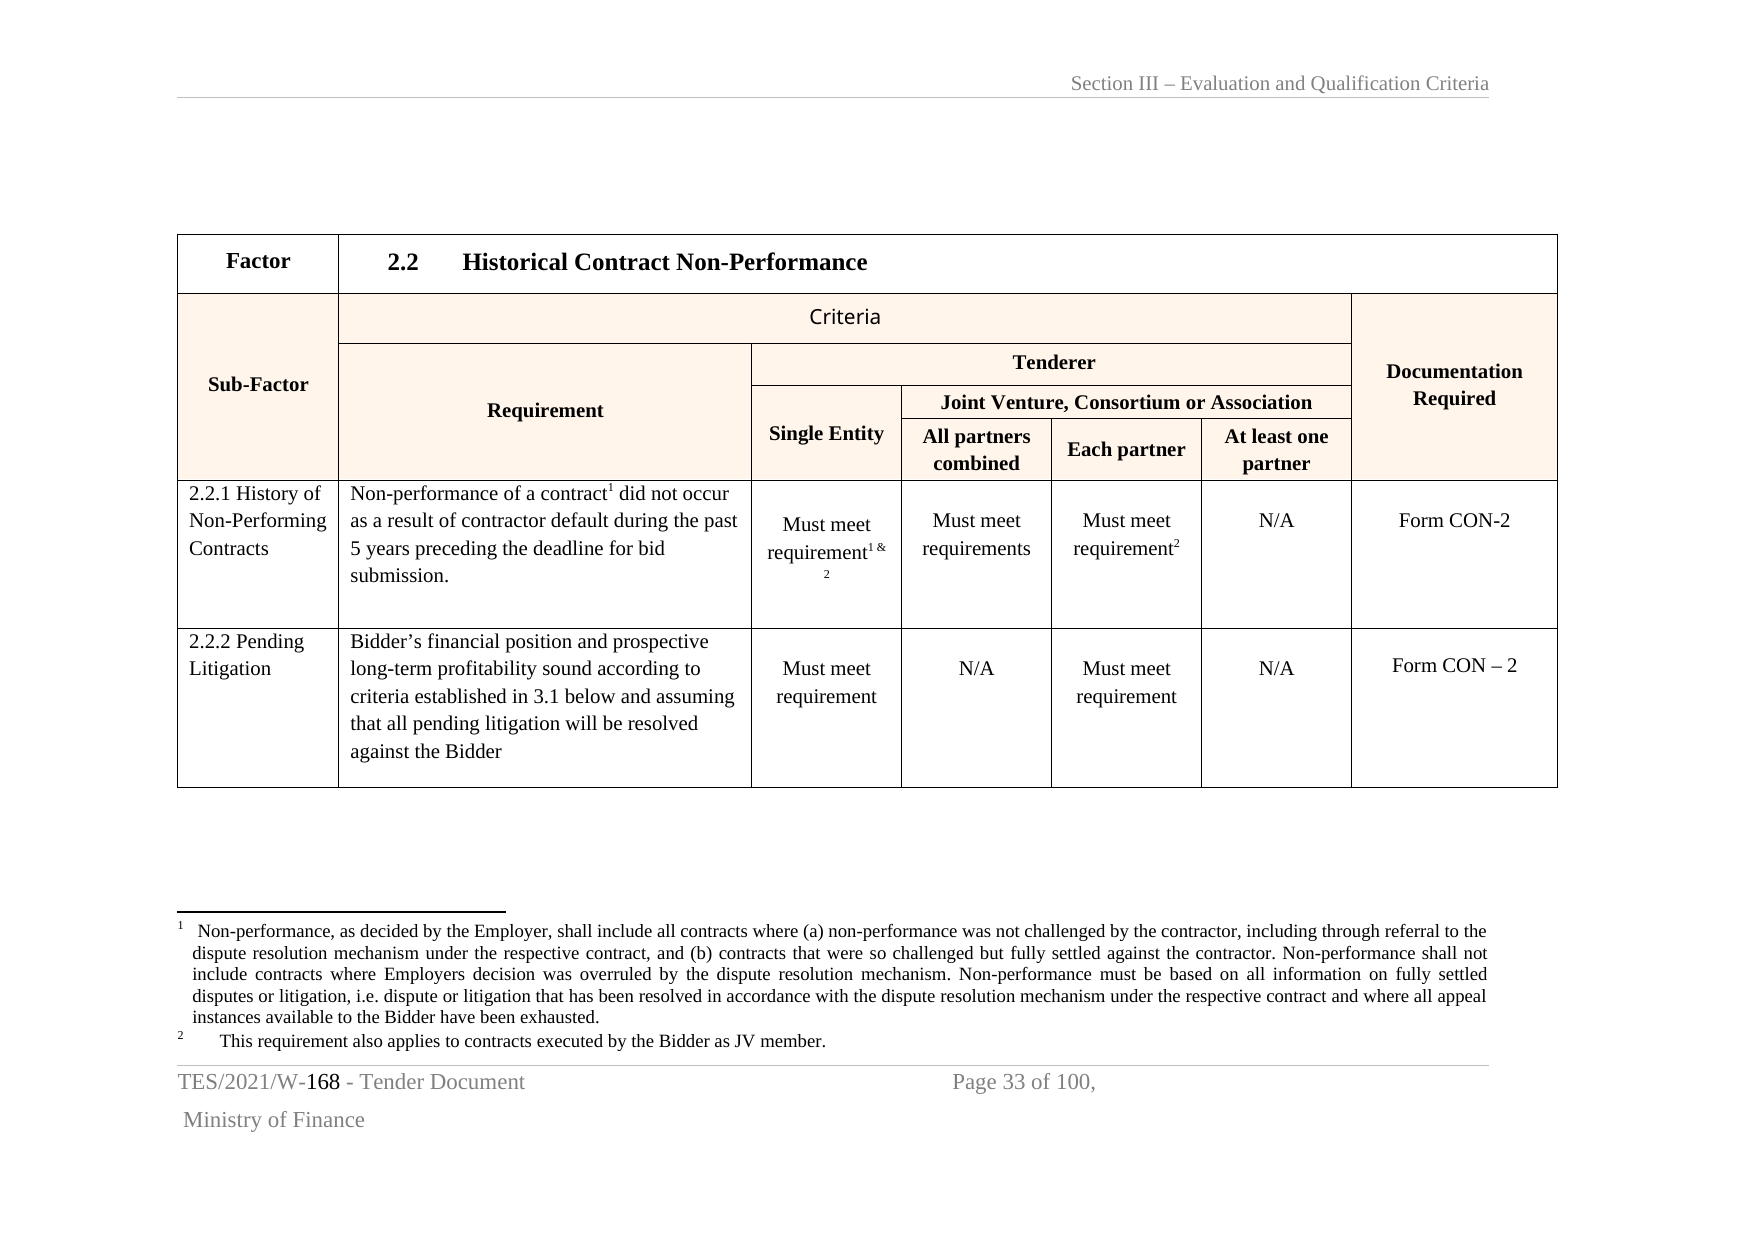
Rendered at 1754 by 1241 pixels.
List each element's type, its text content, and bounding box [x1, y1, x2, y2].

table_header Factor [178, 235, 338, 292]
table_cell All partners combined [902, 419, 1051, 479]
table_cell Must meet requirement [752, 629, 901, 787]
table_cell At least one partner [1202, 419, 1351, 479]
table_cell Joint Venture, Consortium or Association [902, 386, 1351, 418]
table_cell Must meet requirement [1052, 481, 1201, 627]
table_cell Must meet requirement [1052, 629, 1201, 787]
table_cell 2.2.1 History of Non-Performing Contracts [178, 481, 338, 627]
table_cell N/A [1202, 629, 1351, 787]
table_header 2.2 Historical Contract Non-Performance [339, 235, 1557, 292]
table_cell Non-performance of a contract did not occur as a result of contractor default during the past 5 years preceding the deadline for bid submission. [339, 481, 751, 627]
table_cell Documentation Required [1352, 294, 1557, 479]
table_cell N/A [1202, 481, 1351, 627]
table_cell Criteria [339, 294, 1351, 343]
table_cell N/A [902, 629, 1051, 787]
table_cell Single Entity [752, 386, 901, 479]
table_cell Form CON-2 [1352, 481, 1557, 627]
table_cell Tenderer [752, 344, 1351, 385]
table_cell Must meet requirement1 & 2 [752, 481, 901, 627]
table_cell Bidder’s financial position and prospective long-term profitability sound according to criteria established in 3.1 below and assuming that all pending litigation will be resolved against the Bidder [339, 629, 751, 787]
table_cell Form CON – 2 [1352, 629, 1557, 787]
table_cell Requirement [339, 344, 751, 479]
table_cell Must meet requirements [902, 481, 1051, 627]
table_cell Sub-Factor [178, 294, 338, 479]
table_cell Each partner [1052, 419, 1201, 479]
table_cell 2.2.2 Pending Litigation [178, 629, 338, 787]
